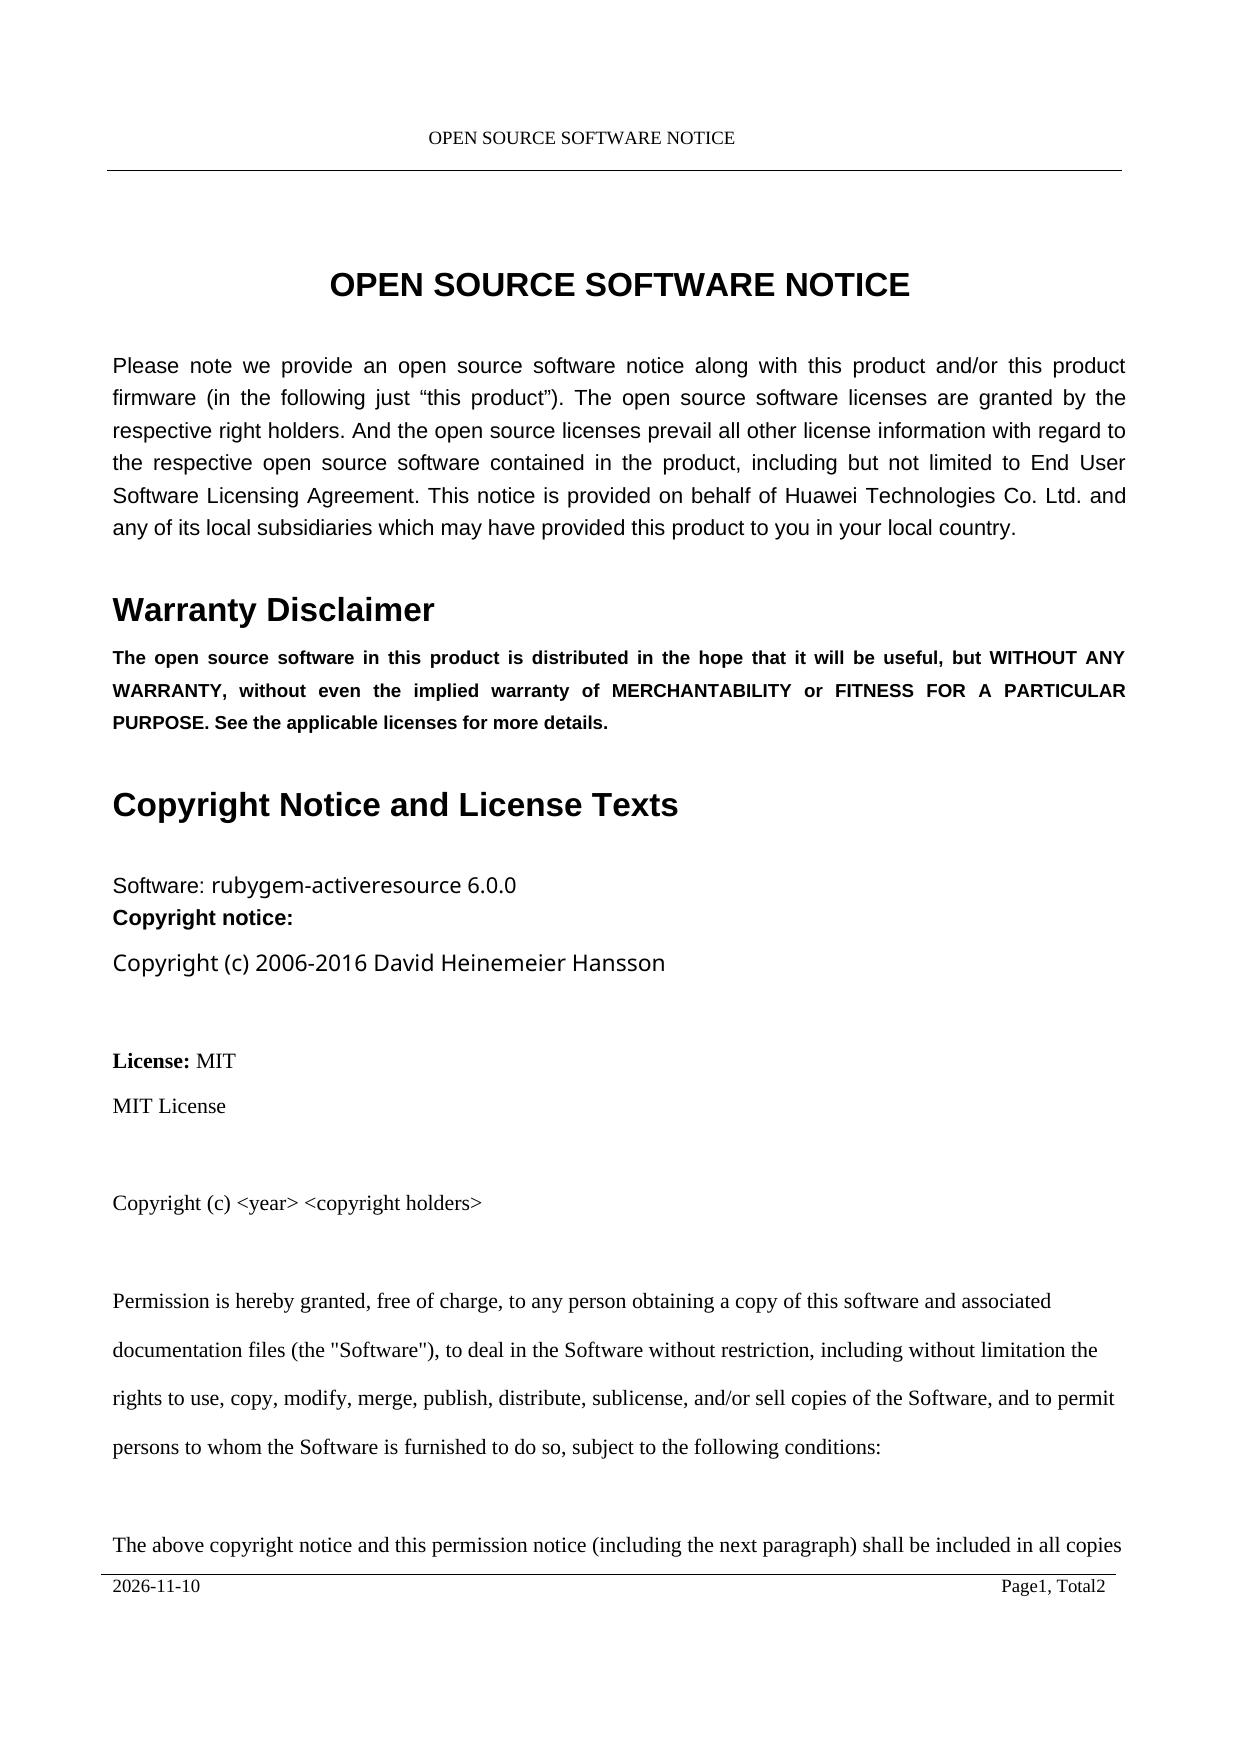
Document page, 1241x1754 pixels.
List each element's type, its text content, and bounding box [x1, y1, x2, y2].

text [112, 1089, 1128, 1560]
text Please note we provide an open source software notice along with this product and/or this product firmware (in the following just “this product”). The open source software licenses are granted by the respective right holders. And the open source licenses prevail all other license information with regard to the respective open source software contained in the product, including but not limited to End User Software Licensing Agreement. This notice is provided on behalf of Huawei Technologies Co. Ltd. and any of its local subsidiaries which may have provided this product to you in your local country. [112, 349, 1128, 544]
text Copyright notice: [112, 901, 1128, 934]
text OPEN SOURCE SOFTWARE NOTICE [112, 251, 1128, 316]
text License: MIT [112, 1044, 1128, 1077]
text Software: rubygem-activeresource 6.0.0 [112, 869, 1128, 901]
text The open source software in this product is distributed in the hope that it will be useful, but WITHOUT ANY WARRANTY, without even the implied warranty of MERCHANTABILITY or FITNESS FOR A PARTICULAR PURPOSE. See the applicable licenses for more details. [112, 641, 1128, 739]
text Copyright Notice and License Texts [112, 771, 1128, 836]
text Copyright (c) 2006-2016 David Heinemeier Hansson [112, 947, 1128, 1028]
text Warranty Disclaimer [112, 576, 1128, 641]
